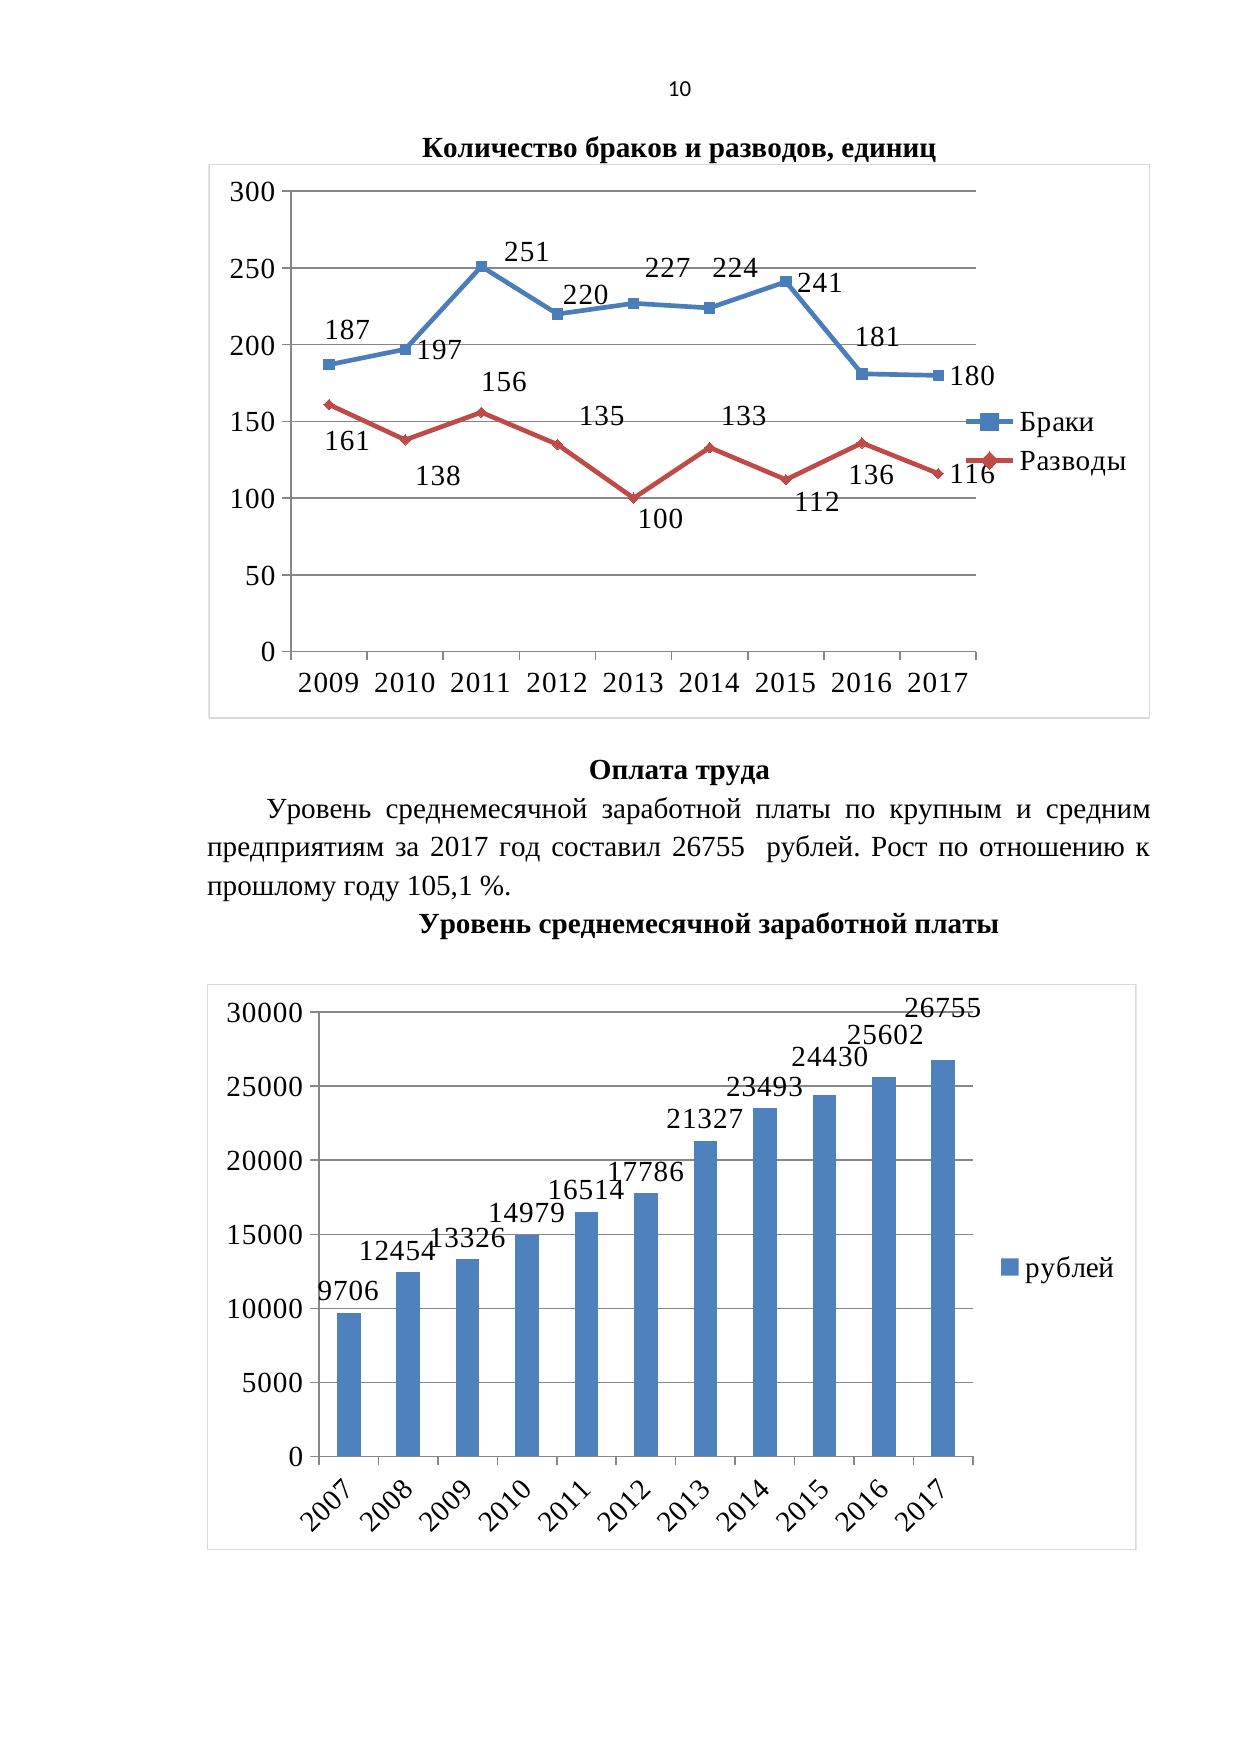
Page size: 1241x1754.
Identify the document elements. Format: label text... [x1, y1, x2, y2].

text Количество браков и разводов, единиц [207, 130, 1152, 163]
text Уровень среднемесячной заработной платы по крупным и средним предприятиям за 2017 год составил 26755 рублей. Рост по отношению к прошлому году 105,1 %. [207, 791, 1152, 902]
text Уровень среднемесячной заработной платы [207, 907, 1152, 940]
text Оплата труда [207, 752, 1152, 786]
